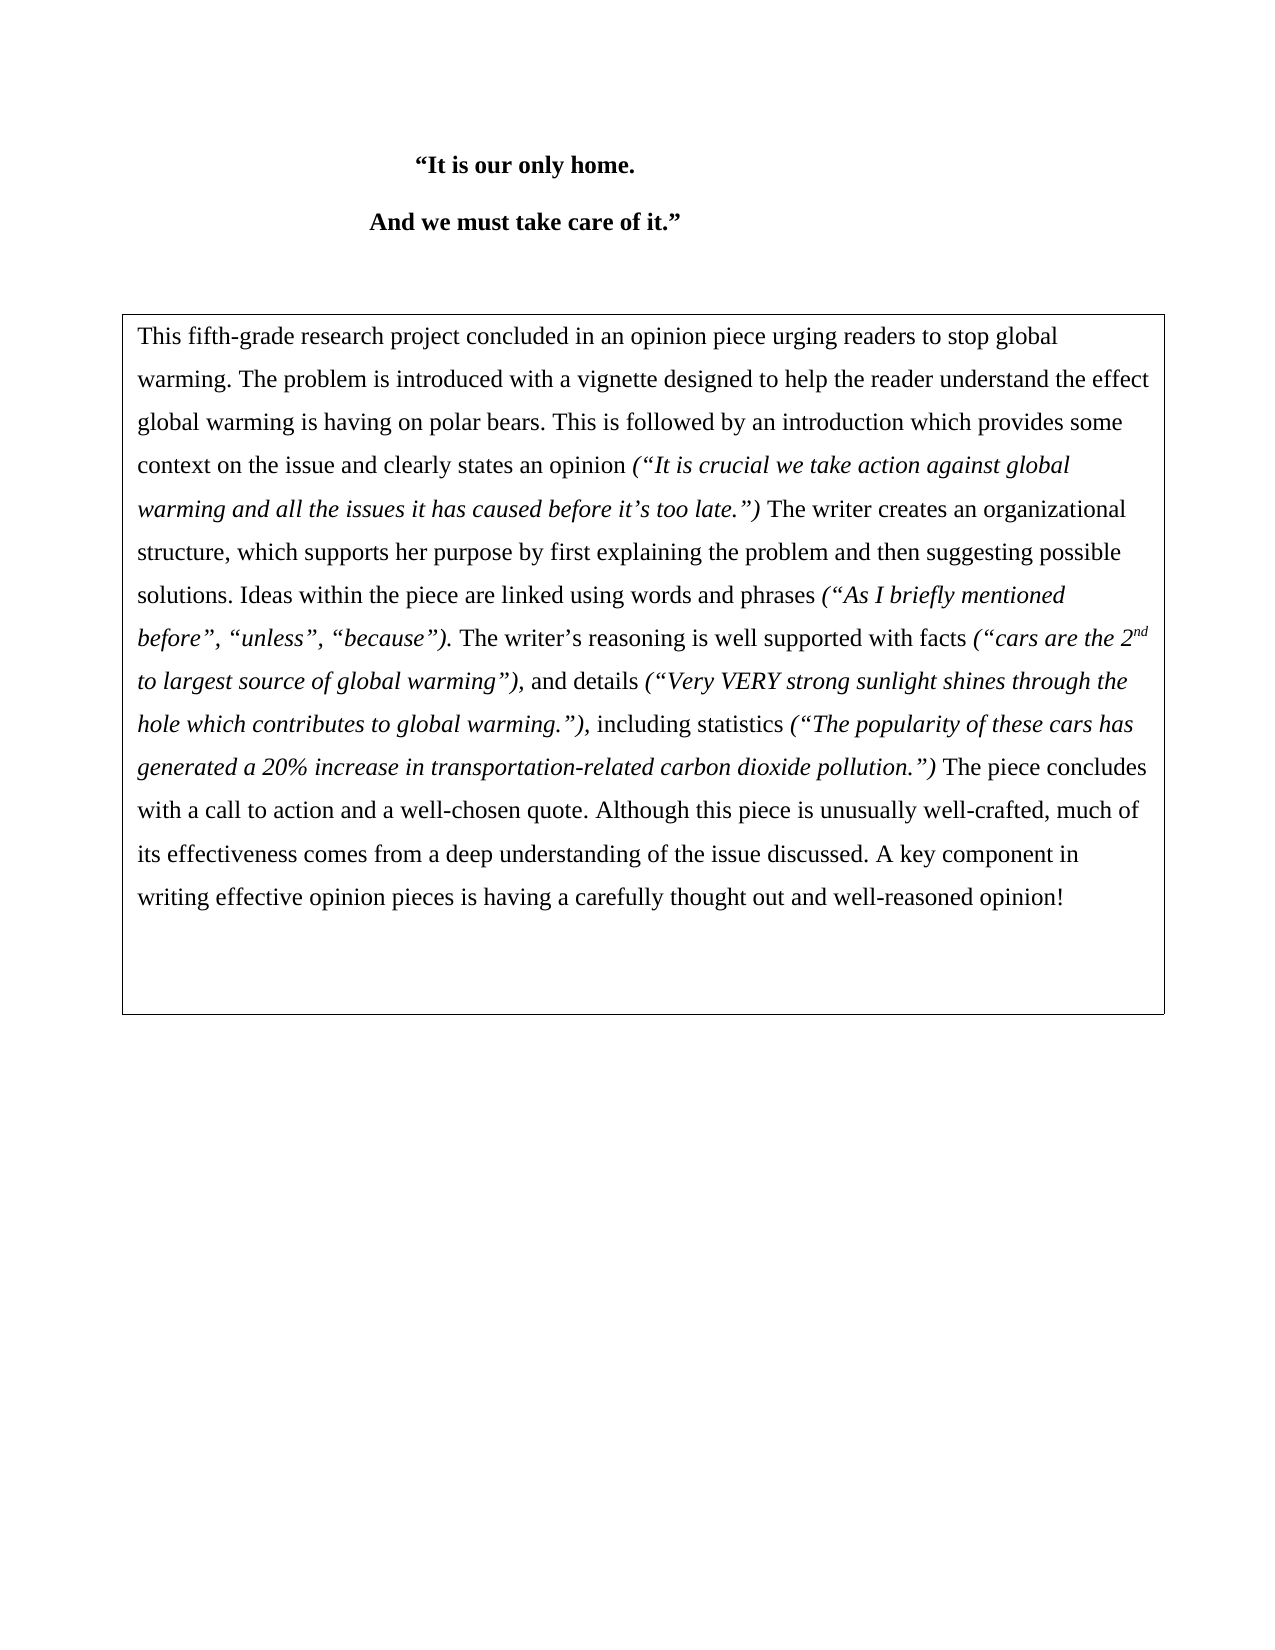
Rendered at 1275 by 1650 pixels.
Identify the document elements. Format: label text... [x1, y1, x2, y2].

text “It is our only home. [150, 150, 900, 179]
text And we must take care of it.” [150, 207, 900, 236]
